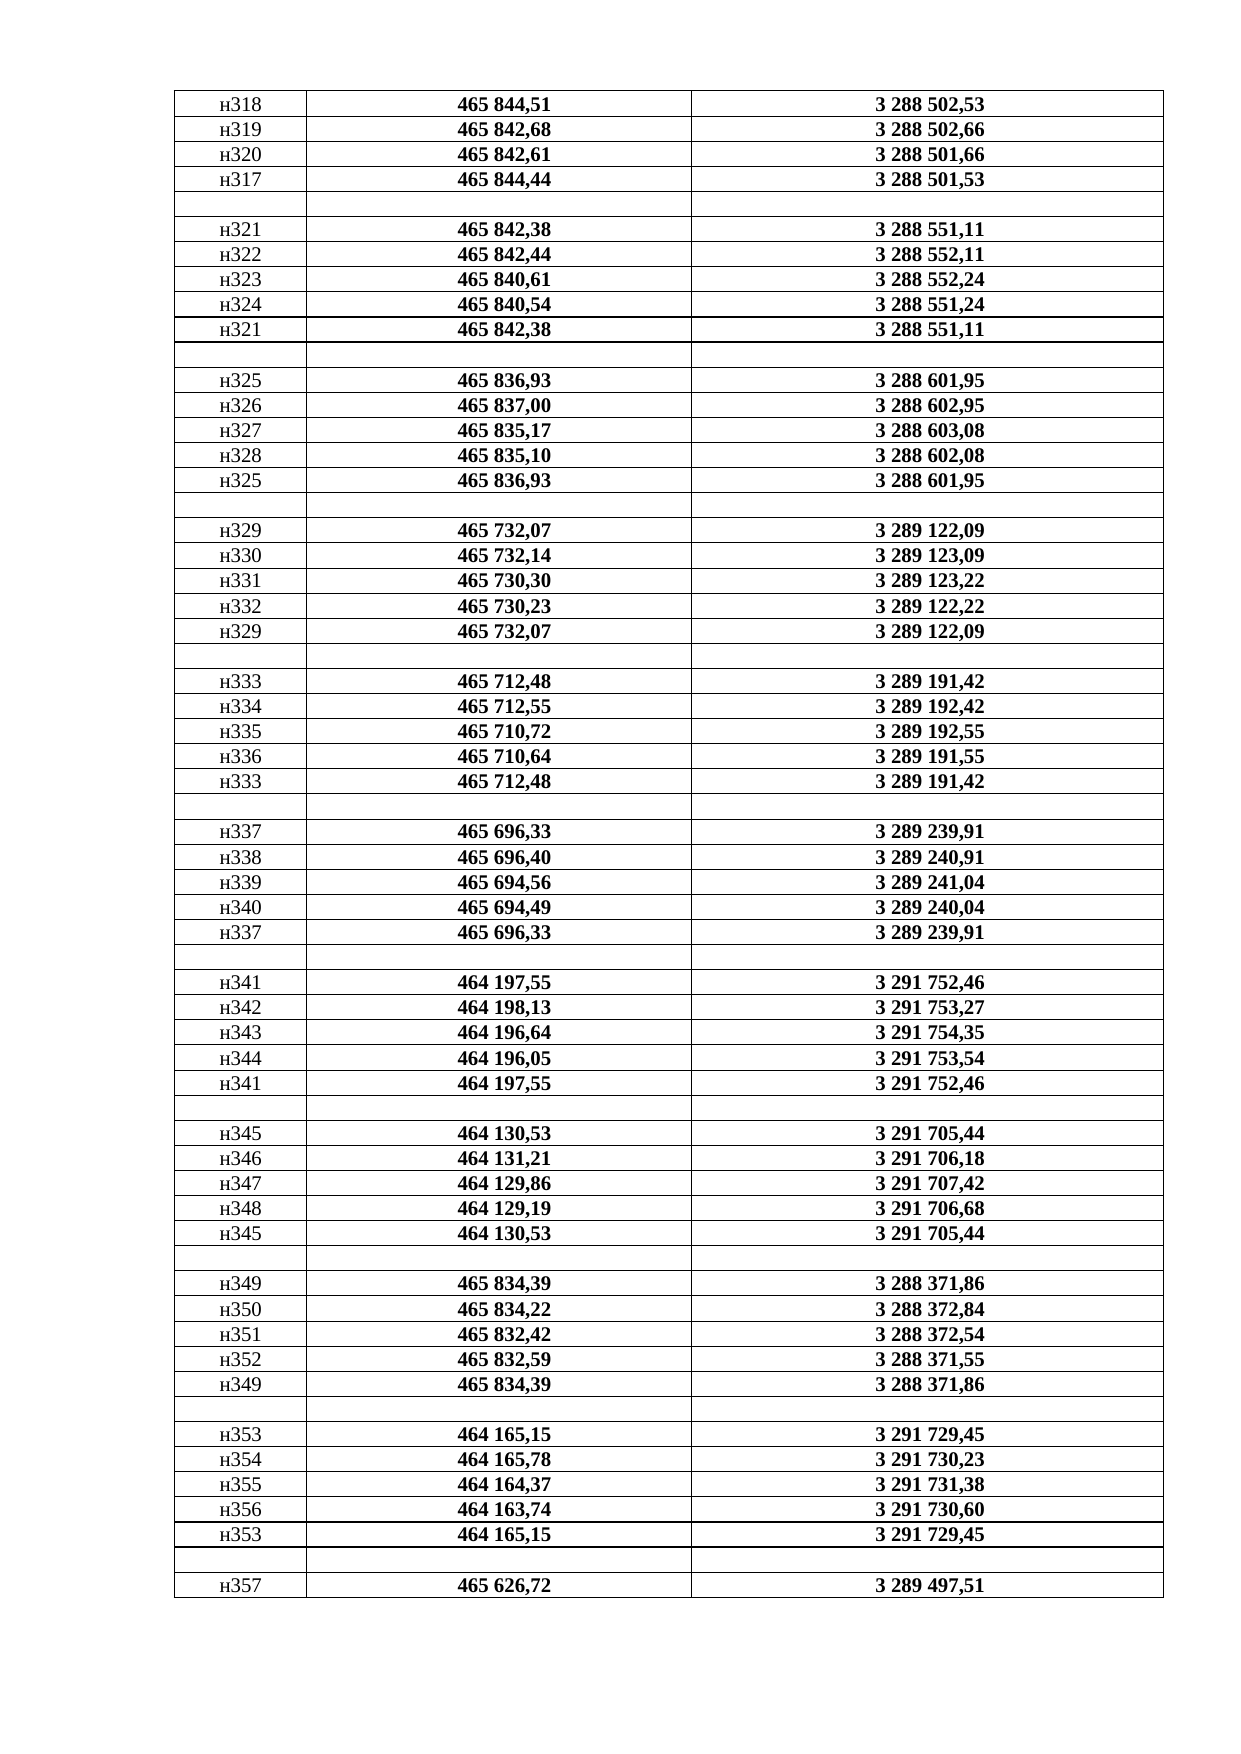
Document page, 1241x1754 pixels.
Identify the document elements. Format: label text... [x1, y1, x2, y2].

table_cell н320 [175, 142, 306, 166]
table_cell 3 291 706,68 [692, 1196, 1163, 1220]
table_cell 464 163,74 [307, 1497, 691, 1521]
table_cell 3 289 122,22 [692, 594, 1163, 618]
table_cell 3 288 372,54 [692, 1322, 1163, 1346]
table_cell н338 [175, 845, 306, 869]
table_cell [175, 192, 306, 216]
table_cell н333 [175, 669, 306, 693]
table_cell н336 [175, 744, 306, 768]
table_cell 464 129,19 [307, 1196, 691, 1220]
table_cell 3 289 123,09 [692, 543, 1163, 567]
table_cell н328 [175, 443, 306, 467]
table_cell 3 289 239,91 [692, 820, 1163, 843]
table_cell 3 288 601,95 [692, 368, 1163, 392]
table_cell 465 732,07 [307, 518, 691, 542]
table_cell 465 837,00 [307, 393, 691, 417]
table_cell 465 842,38 [307, 217, 691, 241]
table_cell 3 288 501,53 [692, 167, 1163, 191]
table_cell н318 [175, 91, 306, 116]
table_cell 465 694,49 [307, 895, 691, 919]
table_cell н343 [175, 1020, 306, 1044]
table_cell 465 710,64 [307, 744, 691, 768]
table_cell н333 [175, 769, 306, 793]
table_cell 3 288 603,08 [692, 418, 1163, 442]
table_cell 464 196,05 [307, 1045, 691, 1069]
table_cell 3 291 753,27 [692, 995, 1163, 1019]
table_cell 3 288 551,11 [692, 217, 1163, 241]
table_cell н322 [175, 242, 306, 266]
table_cell 465 834,22 [307, 1296, 691, 1321]
table_cell 3 291 706,18 [692, 1146, 1163, 1170]
table_cell 3 289 122,09 [692, 619, 1163, 643]
table_cell н321 [175, 217, 306, 241]
table_cell [175, 493, 306, 517]
table_cell 465 842,44 [307, 242, 691, 266]
table_cell 465 835,10 [307, 443, 691, 467]
table_cell 465 730,30 [307, 569, 691, 592]
table_cell н334 [175, 694, 306, 718]
table_cell 465 626,72 [307, 1573, 691, 1597]
table_cell 3 288 501,66 [692, 142, 1163, 166]
table_cell 3 288 502,53 [692, 91, 1163, 116]
table_cell н335 [175, 719, 306, 743]
table_cell н349 [175, 1372, 306, 1396]
table_cell [692, 794, 1163, 818]
table_cell 3 288 372,84 [692, 1296, 1163, 1321]
table_cell 465 832,59 [307, 1347, 691, 1371]
table_cell 464 164,37 [307, 1472, 691, 1496]
table_cell 465 696,33 [307, 820, 691, 843]
table_cell [175, 945, 306, 969]
table_cell н354 [175, 1447, 306, 1471]
table_cell 465 710,72 [307, 719, 691, 743]
table_cell н355 [175, 1472, 306, 1496]
table_cell 3 289 192,55 [692, 719, 1163, 743]
table_cell [175, 1548, 306, 1572]
table_cell н347 [175, 1171, 306, 1195]
table_cell 465 732,07 [307, 619, 691, 643]
table_cell 3 289 192,42 [692, 694, 1163, 718]
table_cell 464 129,86 [307, 1171, 691, 1195]
table_cell 464 130,53 [307, 1221, 691, 1245]
table_cell [307, 1096, 691, 1120]
table_cell н323 [175, 267, 306, 291]
table_cell 464 165,15 [307, 1523, 691, 1546]
table_cell н344 [175, 1045, 306, 1069]
table_cell 464 165,78 [307, 1447, 691, 1471]
table_cell 465 712,48 [307, 669, 691, 693]
table_cell [307, 945, 691, 969]
table_cell н341 [175, 970, 306, 994]
table_cell [175, 1397, 306, 1421]
table_cell 3 288 601,95 [692, 468, 1163, 492]
table_cell н351 [175, 1322, 306, 1346]
table_cell 465 844,51 [307, 91, 691, 116]
table_cell 3 289 240,04 [692, 895, 1163, 919]
table_cell 465 844,44 [307, 167, 691, 191]
table_cell 3 291 731,38 [692, 1472, 1163, 1496]
table_cell н337 [175, 920, 306, 944]
table_cell н331 [175, 569, 306, 592]
table_cell н352 [175, 1347, 306, 1371]
table_cell 3 291 754,35 [692, 1020, 1163, 1044]
table_cell н329 [175, 619, 306, 643]
table_cell н345 [175, 1221, 306, 1245]
table_cell [307, 794, 691, 818]
table_cell 3 291 753,54 [692, 1045, 1163, 1069]
table_cell 3 291 729,45 [692, 1422, 1163, 1446]
table_cell н325 [175, 368, 306, 392]
table_cell н337 [175, 820, 306, 843]
table_cell 3 291 705,44 [692, 1221, 1163, 1245]
table_cell н341 [175, 1071, 306, 1094]
table_cell [175, 343, 306, 367]
table_cell н345 [175, 1121, 306, 1145]
table_cell н349 [175, 1271, 306, 1295]
table_cell н329 [175, 518, 306, 542]
table_cell н346 [175, 1146, 306, 1170]
table_cell 465 836,93 [307, 368, 691, 392]
table_cell 3 289 191,55 [692, 744, 1163, 768]
table_cell 464 165,15 [307, 1422, 691, 1446]
table_cell [307, 644, 691, 668]
table_cell [692, 192, 1163, 216]
table_cell [175, 1246, 306, 1270]
table_cell 3 289 241,04 [692, 870, 1163, 894]
table_cell 3 288 371,86 [692, 1271, 1163, 1295]
table_cell [692, 1246, 1163, 1270]
table_cell н327 [175, 418, 306, 442]
table_cell [692, 644, 1163, 668]
table_cell 3 289 239,91 [692, 920, 1163, 944]
table_cell 465 712,55 [307, 694, 691, 718]
table_cell [175, 794, 306, 818]
table_cell [307, 1397, 691, 1421]
table_cell [692, 1096, 1163, 1120]
table_cell 3 288 551,11 [692, 318, 1163, 341]
table_cell [175, 644, 306, 668]
table_cell 465 842,61 [307, 142, 691, 166]
table_cell 3 288 602,95 [692, 393, 1163, 417]
table_cell н317 [175, 167, 306, 191]
table_cell н330 [175, 543, 306, 567]
table_cell 3 288 371,55 [692, 1347, 1163, 1371]
table_cell 465 842,38 [307, 318, 691, 341]
table_cell н342 [175, 995, 306, 1019]
table_cell 3 289 240,91 [692, 845, 1163, 869]
table_cell [692, 493, 1163, 517]
table_cell 465 694,56 [307, 870, 691, 894]
table_cell [307, 192, 691, 216]
table_cell н353 [175, 1422, 306, 1446]
table_cell 464 197,55 [307, 1071, 691, 1094]
table_cell 465 834,39 [307, 1271, 691, 1295]
table_cell 465 835,17 [307, 418, 691, 442]
table_cell 3 291 707,42 [692, 1171, 1163, 1195]
table_cell [307, 1246, 691, 1270]
table_cell 3 289 191,42 [692, 769, 1163, 793]
table_cell 3 288 371,86 [692, 1372, 1163, 1396]
table_cell [307, 493, 691, 517]
table_cell 3 289 191,42 [692, 669, 1163, 693]
table_cell [307, 343, 691, 367]
table_cell [692, 945, 1163, 969]
table_cell 464 196,64 [307, 1020, 691, 1044]
table_cell н348 [175, 1196, 306, 1220]
table_cell н319 [175, 117, 306, 141]
table_cell 3 291 730,60 [692, 1497, 1163, 1521]
table_cell 3 291 730,23 [692, 1447, 1163, 1471]
table_cell 3 289 122,09 [692, 518, 1163, 542]
table_cell 3 289 123,22 [692, 569, 1163, 592]
table_cell [692, 343, 1163, 367]
table_cell 465 732,14 [307, 543, 691, 567]
table_cell 3 291 752,46 [692, 1071, 1163, 1094]
table_cell 3 291 752,46 [692, 970, 1163, 994]
table_cell 464 197,55 [307, 970, 691, 994]
table_cell н339 [175, 870, 306, 894]
table_cell 464 198,13 [307, 995, 691, 1019]
table_cell [692, 1548, 1163, 1572]
table_cell 465 712,48 [307, 769, 691, 793]
table_cell 465 696,40 [307, 845, 691, 869]
table_cell 465 836,93 [307, 468, 691, 492]
table_cell 465 696,33 [307, 920, 691, 944]
table_cell 3 288 552,24 [692, 267, 1163, 291]
table_cell 465 832,42 [307, 1322, 691, 1346]
table_cell 465 834,39 [307, 1372, 691, 1396]
table_cell 3 291 705,44 [692, 1121, 1163, 1145]
table_cell [692, 1397, 1163, 1421]
table_cell 3 289 497,51 [692, 1573, 1163, 1597]
table_cell н326 [175, 393, 306, 417]
table_cell 3 288 602,08 [692, 443, 1163, 467]
table_cell 464 131,21 [307, 1146, 691, 1170]
table_cell н353 [175, 1523, 306, 1546]
table_cell 465 842,68 [307, 117, 691, 141]
table_cell 465 840,61 [307, 267, 691, 291]
table_cell н332 [175, 594, 306, 618]
table_cell н350 [175, 1296, 306, 1321]
table_cell н321 [175, 318, 306, 341]
table_cell н356 [175, 1497, 306, 1521]
table_cell [307, 1548, 691, 1572]
table_cell 465 840,54 [307, 292, 691, 316]
table_cell 3 291 729,45 [692, 1523, 1163, 1546]
table_cell 465 730,23 [307, 594, 691, 618]
table_cell н324 [175, 292, 306, 316]
table_cell н357 [175, 1573, 306, 1597]
table_cell н325 [175, 468, 306, 492]
table_cell н340 [175, 895, 306, 919]
table_cell 3 288 552,11 [692, 242, 1163, 266]
table_cell 464 130,53 [307, 1121, 691, 1145]
table_cell 3 288 502,66 [692, 117, 1163, 141]
table_cell [175, 1096, 306, 1120]
table_cell 3 288 551,24 [692, 292, 1163, 316]
